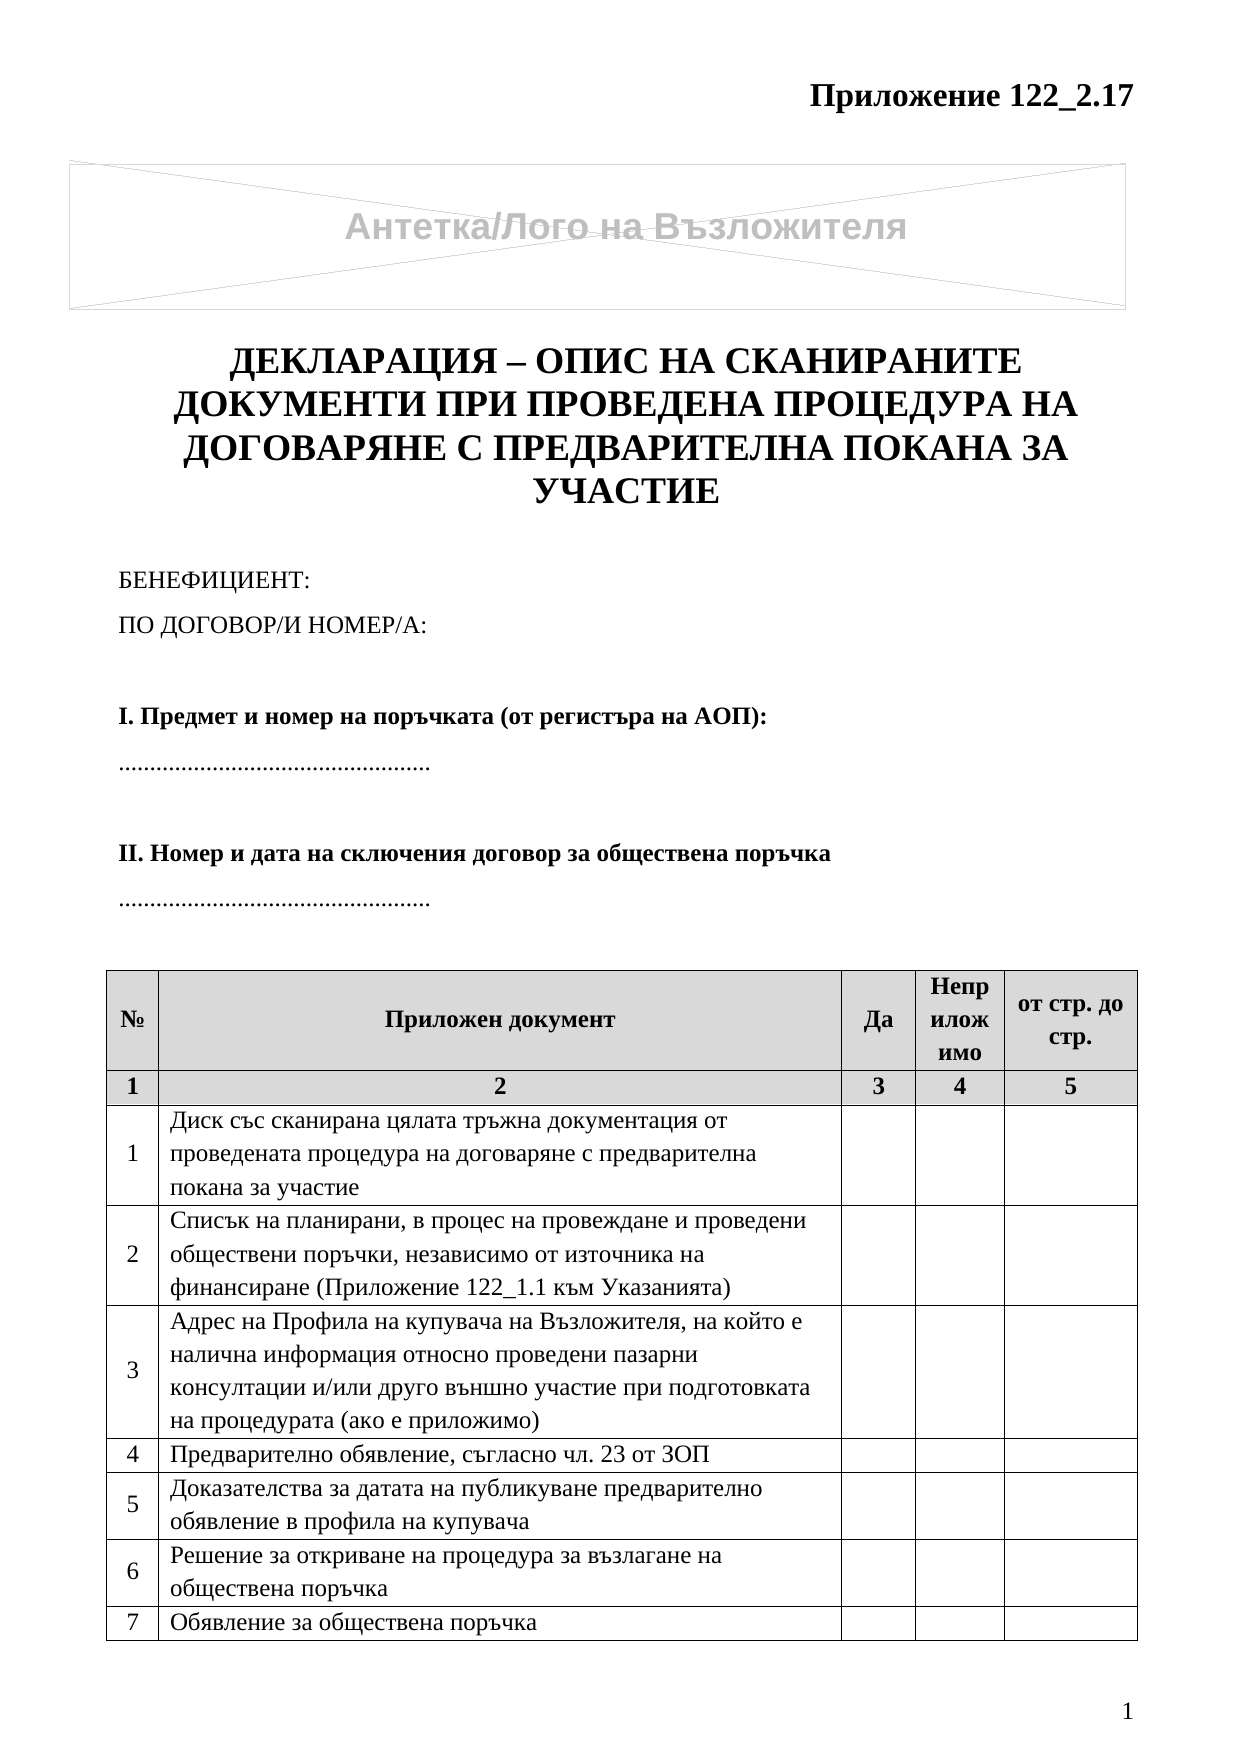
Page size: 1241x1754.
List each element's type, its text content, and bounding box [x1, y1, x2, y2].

table_header Неприложимо [916, 971, 1004, 1070]
table_cell 1 [107, 1071, 158, 1104]
table_cell [1005, 1439, 1137, 1472]
table_cell 4 [107, 1439, 158, 1472]
table_header от стр. до стр. [1005, 971, 1137, 1070]
table_cell [1005, 1607, 1137, 1640]
text .................................................. [118, 883, 1134, 912]
table_cell [916, 1106, 1004, 1204]
text Антетка/Лого на Възложителя [118, 204, 1134, 248]
table_cell Адрес на Профила на купувача на Възложителя, на който е налична информация относно проведени пазарни консултации и/или друго външно участие при подготовката на процедурата (ако е приложимо) [159, 1306, 841, 1438]
table_cell Решение за откриване на процедура за възлагане на обществена поръчка [159, 1540, 841, 1606]
table_cell [842, 1206, 915, 1305]
table_cell [842, 1540, 915, 1606]
table_cell [916, 1439, 1004, 1472]
table_cell [1005, 1473, 1137, 1539]
table_cell 4 [916, 1071, 1004, 1104]
table_cell [1005, 1106, 1137, 1204]
table_cell Предварително обявление, съгласно чл. 23 от ЗОП [159, 1439, 841, 1472]
table_cell [842, 1439, 915, 1472]
table_cell Обявление за обществена поръчка [159, 1607, 841, 1640]
table_cell 1 [107, 1106, 158, 1204]
table_cell 2 [159, 1071, 841, 1104]
table_cell Доказателства за датата на публикуване предварително обявление в профила на купувача [159, 1473, 841, 1539]
table_header № [107, 971, 158, 1070]
table_cell 5 [1005, 1071, 1137, 1104]
text ДЕКЛАРАЦИЯ – ОПИС НА СКАНИРАНИТЕ ДОКУМЕНТИ ПРИ ПРОВЕДЕНА ПРОЦЕДУРА НА ДОГОВАРЯНЕ С ПРЕДВАРИТЕЛНА ПОКАНА ЗА УЧАСТИЕ [118, 339, 1134, 511]
table_cell 3 [842, 1071, 915, 1104]
table_cell [842, 1607, 915, 1640]
table_cell [916, 1540, 1004, 1606]
table_cell [842, 1106, 915, 1204]
table_cell [1005, 1206, 1137, 1305]
table_cell 6 [107, 1540, 158, 1606]
text ІІ. Номер и дата на сключения договор за обществена поръчка [118, 838, 1134, 867]
table_header Приложен документ [159, 971, 841, 1070]
table_cell [842, 1473, 915, 1539]
table_cell 5 [107, 1473, 158, 1539]
table_cell [1005, 1306, 1137, 1438]
table_cell [916, 1306, 1004, 1438]
text I. Предмет и номер на поръчката (от регистъра на АОП): [118, 701, 1134, 730]
table_cell Диск със сканирана цялата тръжна документация от проведената процедура на договаряне с предварителна покана за участие [159, 1106, 841, 1204]
text ПО ДОГОВОР/И НОМЕР/А: [118, 610, 1134, 639]
table_cell Списък на планирани, в процес на провеждане и проведени обществени поръчки, независимо от източника на финансиране (Приложение 122_1.1 към Указанията) [159, 1206, 841, 1305]
table_header Да [842, 971, 915, 1070]
text .................................................. [118, 747, 1134, 776]
table_cell 3 [107, 1306, 158, 1438]
table_cell 7 [107, 1607, 158, 1640]
table_cell [1005, 1540, 1137, 1606]
table_cell [916, 1607, 1004, 1640]
table_cell [916, 1473, 1004, 1539]
table_cell 2 [107, 1206, 158, 1305]
table_cell [916, 1206, 1004, 1305]
text БЕНЕФИЦИЕНТ: [118, 565, 1134, 594]
table_cell [842, 1306, 915, 1438]
